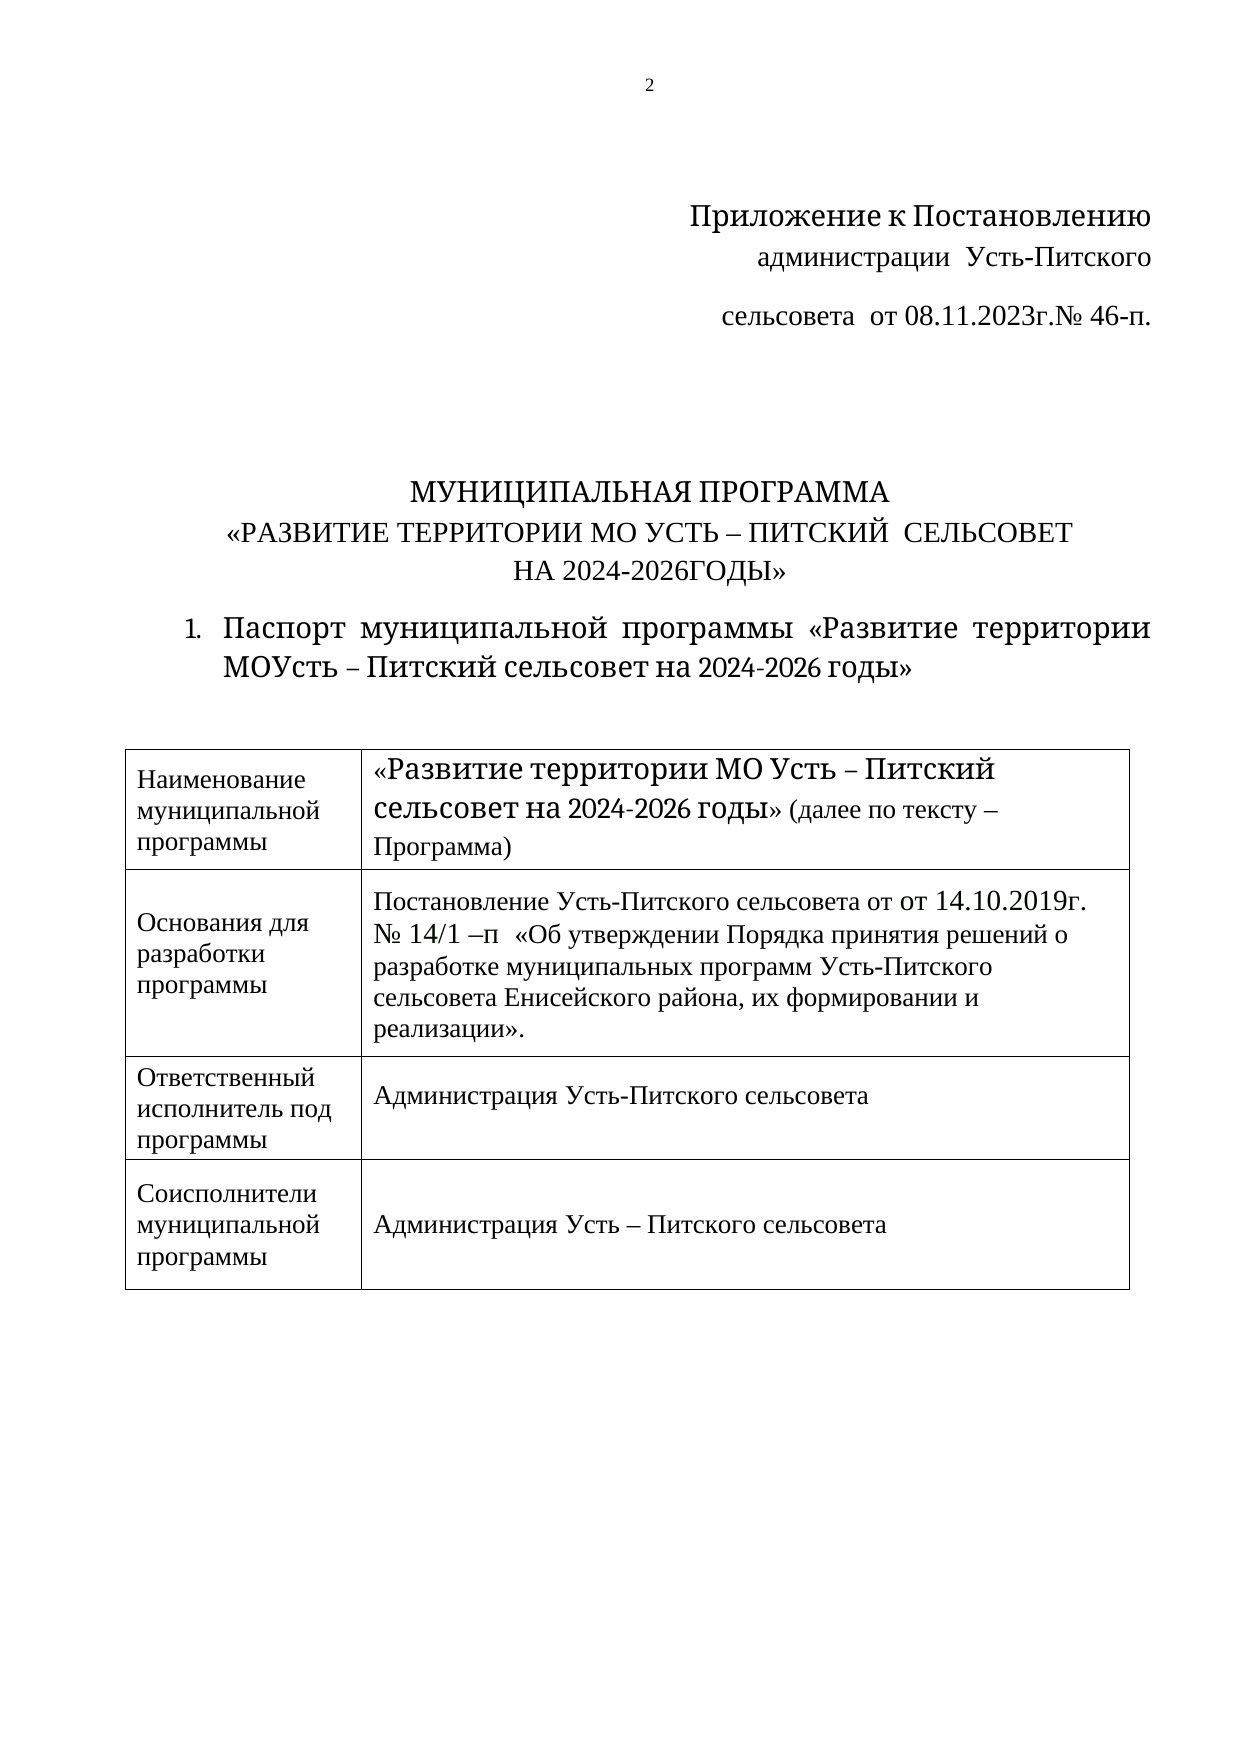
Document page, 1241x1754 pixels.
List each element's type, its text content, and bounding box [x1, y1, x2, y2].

subtitle МУНИЦИПАЛЬНАЯ ПРОГРАММА [148, 476, 1152, 510]
table_header Наименование муниципальной программы [126, 750, 361, 869]
subtitle Приложение к Постановлению [148, 200, 1152, 234]
subtitle Паспорт муниципальной программы «Развитие территории МОУсть – Питский сельсовет на 2024-2026 годы» [185, 613, 1152, 685]
table_cell Администрация Усть – Питского сельсовета [362, 1160, 1129, 1289]
table_header «Развитие территории МО Усть – Питский сельсовет на 2024-2026 годы» (далее по тексту – Программа) [362, 750, 1129, 869]
table_cell Соисполнители муниципальной программы [126, 1160, 361, 1289]
table_cell Администрация Усть-Питского сельсовета [362, 1057, 1129, 1158]
text «Развитие территории МО УСТЬ – ПИТСКИЙ сельсовет [148, 515, 1152, 548]
table_cell Ответственный исполнитель под программы [126, 1057, 361, 1158]
text администрации Усть-Питского [148, 239, 1152, 272]
text на 2024-2026годы» [148, 553, 1152, 587]
text сельсовета от 08.11.2023г.№ 46-п. [148, 298, 1152, 332]
table_cell Постановление Усть-Питского сельсовета от от 14.10.2019г. № 14/1 –п «Об утверждении Порядка принятия решений о разработке муниципальных программ Усть-Питского сельсовета Енисейского района, их формировании и реализации». [362, 870, 1129, 1056]
table_cell Основания для разработки программы [126, 870, 361, 1056]
